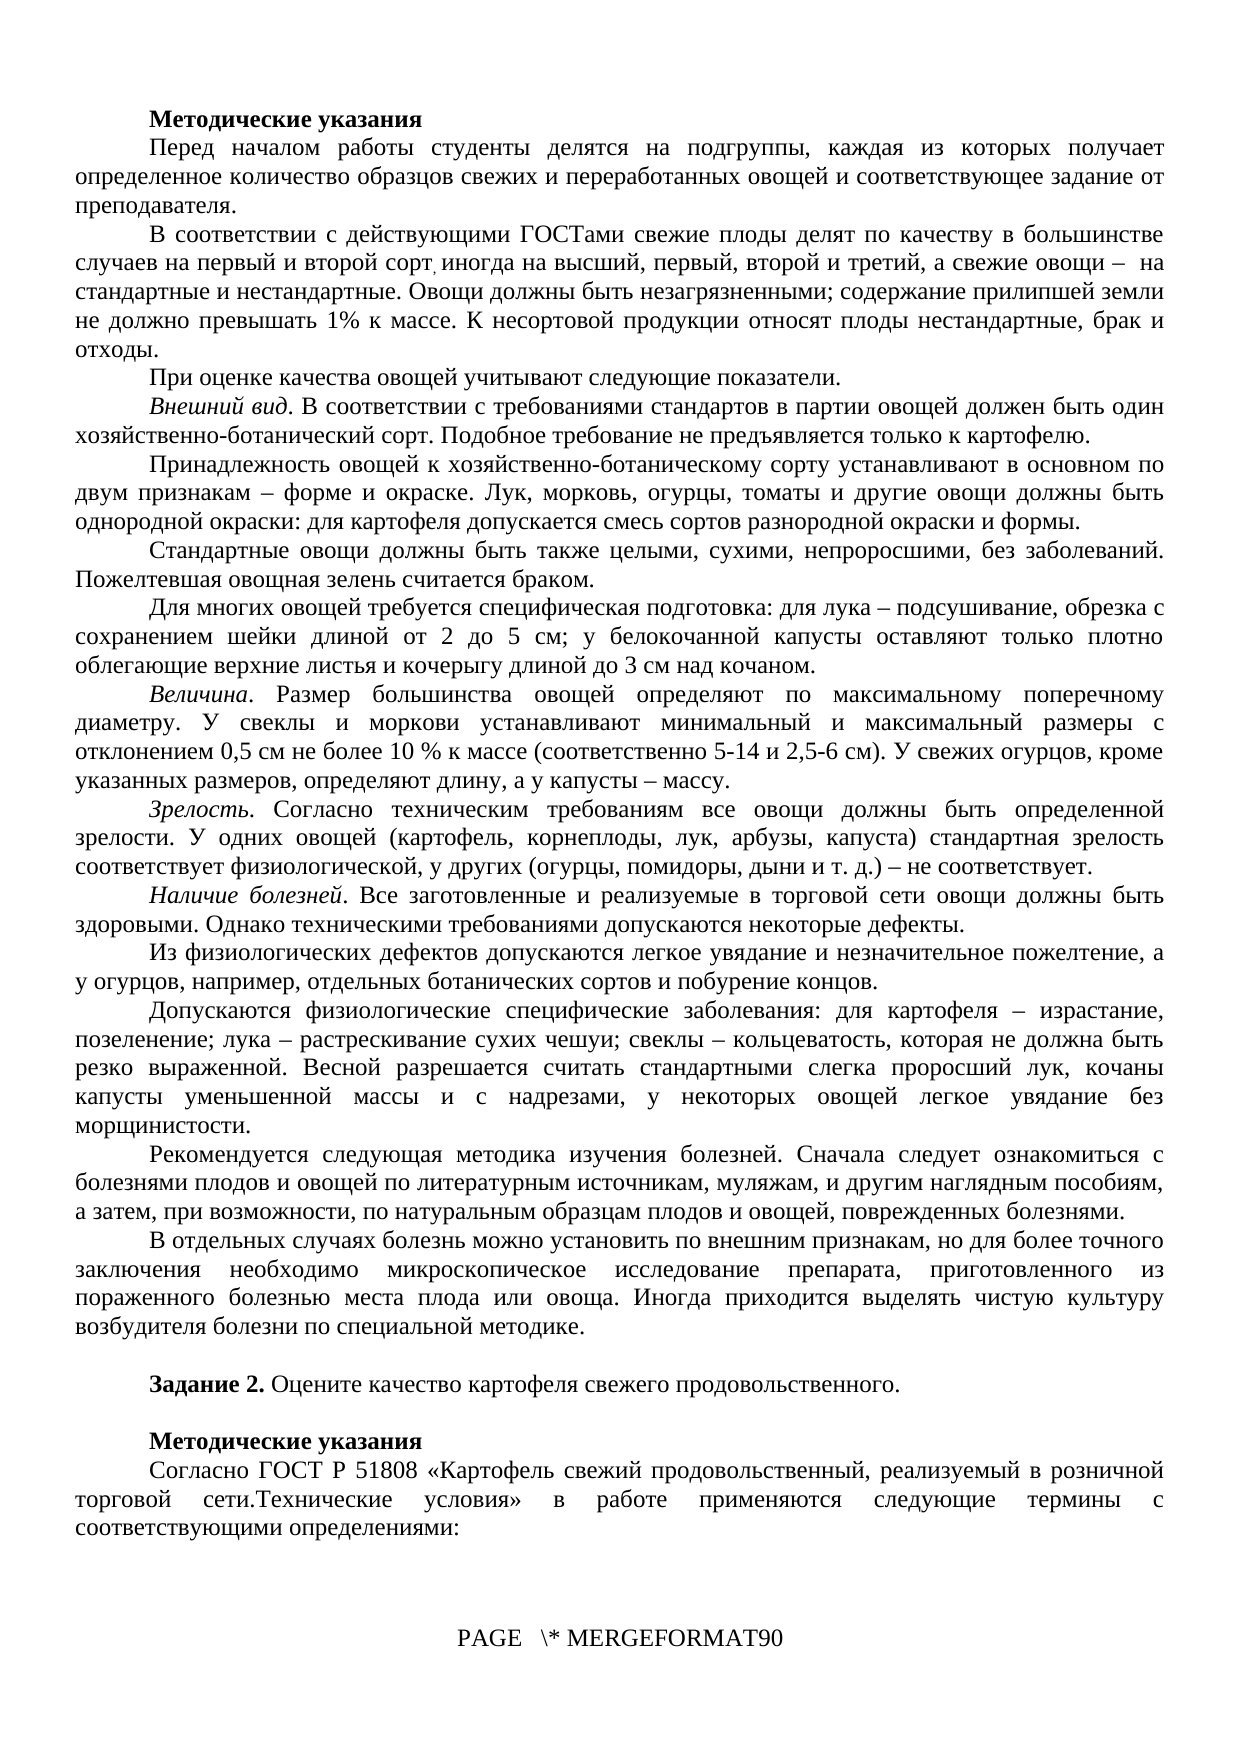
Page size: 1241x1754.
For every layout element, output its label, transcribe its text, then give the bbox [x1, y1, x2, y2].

text Зрелость. Согласно техническим требованиям все овощи должны быть определенной зрелости. У одних овощей (картофель, корнеплоды, лук, арбузы, капуста) стандартная зрелость соответствует физиологической, у других (огурцы, помидоры, дыни и т. д.) – не соответствует. [75, 794, 1165, 880]
text Методические указания [75, 1426, 1165, 1455]
text Для многих овощей требуется специфическая подготовка: для лука – подсушивание, обрезка с сохранением шейки длиной от 2 до ; у белокочанной капусты оставляют только плотно облегающие верхние листья и кочерыгу длиной до над кочаном. [75, 592, 1165, 679]
text Задание 2. Оцените качество картофеля свежего продовольственного. [75, 1369, 1165, 1397]
text Согласно ГОСТ Р 51808 «Картофель свежий продовольственный, реализуемый в розничной торговой сети.Технические условия» в работе применяются следующие термины с соответствующими определениями: [75, 1455, 1165, 1541]
text Рекомендуется следующая методика изучения болезней. Сначала следует ознакомиться с болезнями плодов и овощей по литературным источникам, муляжам, и другим наглядным пособиям, а затем, при возможности, по натуральным образцам плодов и овощей, поврежденных болезнями. [75, 1139, 1165, 1225]
text В отдельных случаях болезнь можно установить по внешним признакам, но для более точного заключения необходимо микроскопическое исследование препарата, приготовленного из пораженного болезнью места плода или овоща. Иногда приходится выделять чистую культуру возбудителя болезни по специальной методике. [75, 1225, 1165, 1340]
text Методические указания [75, 104, 1165, 132]
text Величина. Размер большинства овощей определяют по максимальному поперечному диаметру. У свеклы и моркови устанавливают минимальный и максимальный размеры с отклонением не более 10 % к массе (соответственно 5-14 и 2,5-). У свежих огурцов, кроме указанных размеров, определяют длину, а у капусты – массу. [75, 679, 1165, 794]
text Стандартные овощи должны быть также целыми, сухими, непроросшими, без заболеваний. Пожелтевшая овощная зелень считается браком. [75, 535, 1165, 592]
text Допускаются физиологические специфические заболевания: для картофеля – израстание, позеленение; лука – растрескивание сухих чешуи; свеклы – кольцеватость, которая не должна быть резко выраженной. Весной разрешается считать стандартными слегка проросший лук, кочаны капусты уменьшенной массы и с надрезами, у некоторых овощей легкое увядание без морщинистости. [75, 995, 1165, 1139]
text Принадлежность овощей к хозяйственно-ботаническому сорту устанавливают в основном по двум признакам – форме и окраске. Лук, морковь, огурцы, томаты и другие овощи должны быть однородной окраски: для картофеля допускается смесь сортов разнородной окраски и формы. [75, 449, 1165, 535]
text Из физиологических дефектов допускаются легкое увядание и незначительное пожелтение, а у огурцов, например, отдельных ботанических сортов и побурение концов. [75, 937, 1165, 995]
text В соответствии с действующими ГОСТами свежие плоды делят по качеству в большинстве случаев на первый и второй сорт, иногда на высший, первый, второй и третий, а свежие овощи – на стандартные и нестандартные. Овощи должны быть незагрязненными; содержание прилипшей земли не должно превышать 1% к массе. К несортовой продукции относят плоды нестандартные, брак и отходы. [75, 219, 1165, 362]
text Наличие болезней. Все заготовленные и реализуемые в торговой сети овощи должны быть здоровыми. Однако техническими требованиями допускаются некоторые дефекты. [75, 880, 1165, 937]
text Внешний вид. В соответствии с требованиями стандартов в партии овощей должен быть один хозяйственно-ботанический сорт. Подобное требование не предъявляется только к картофелю. [75, 391, 1165, 449]
text Перед началом работы студенты делятся на подгруппы, каждая из которых получает определенное количество образцов свежих и переработанных овощей и соответствующее задание от преподавателя. [75, 132, 1165, 219]
text При оценке качества овощей учитывают следующие показатели. [75, 362, 1165, 391]
